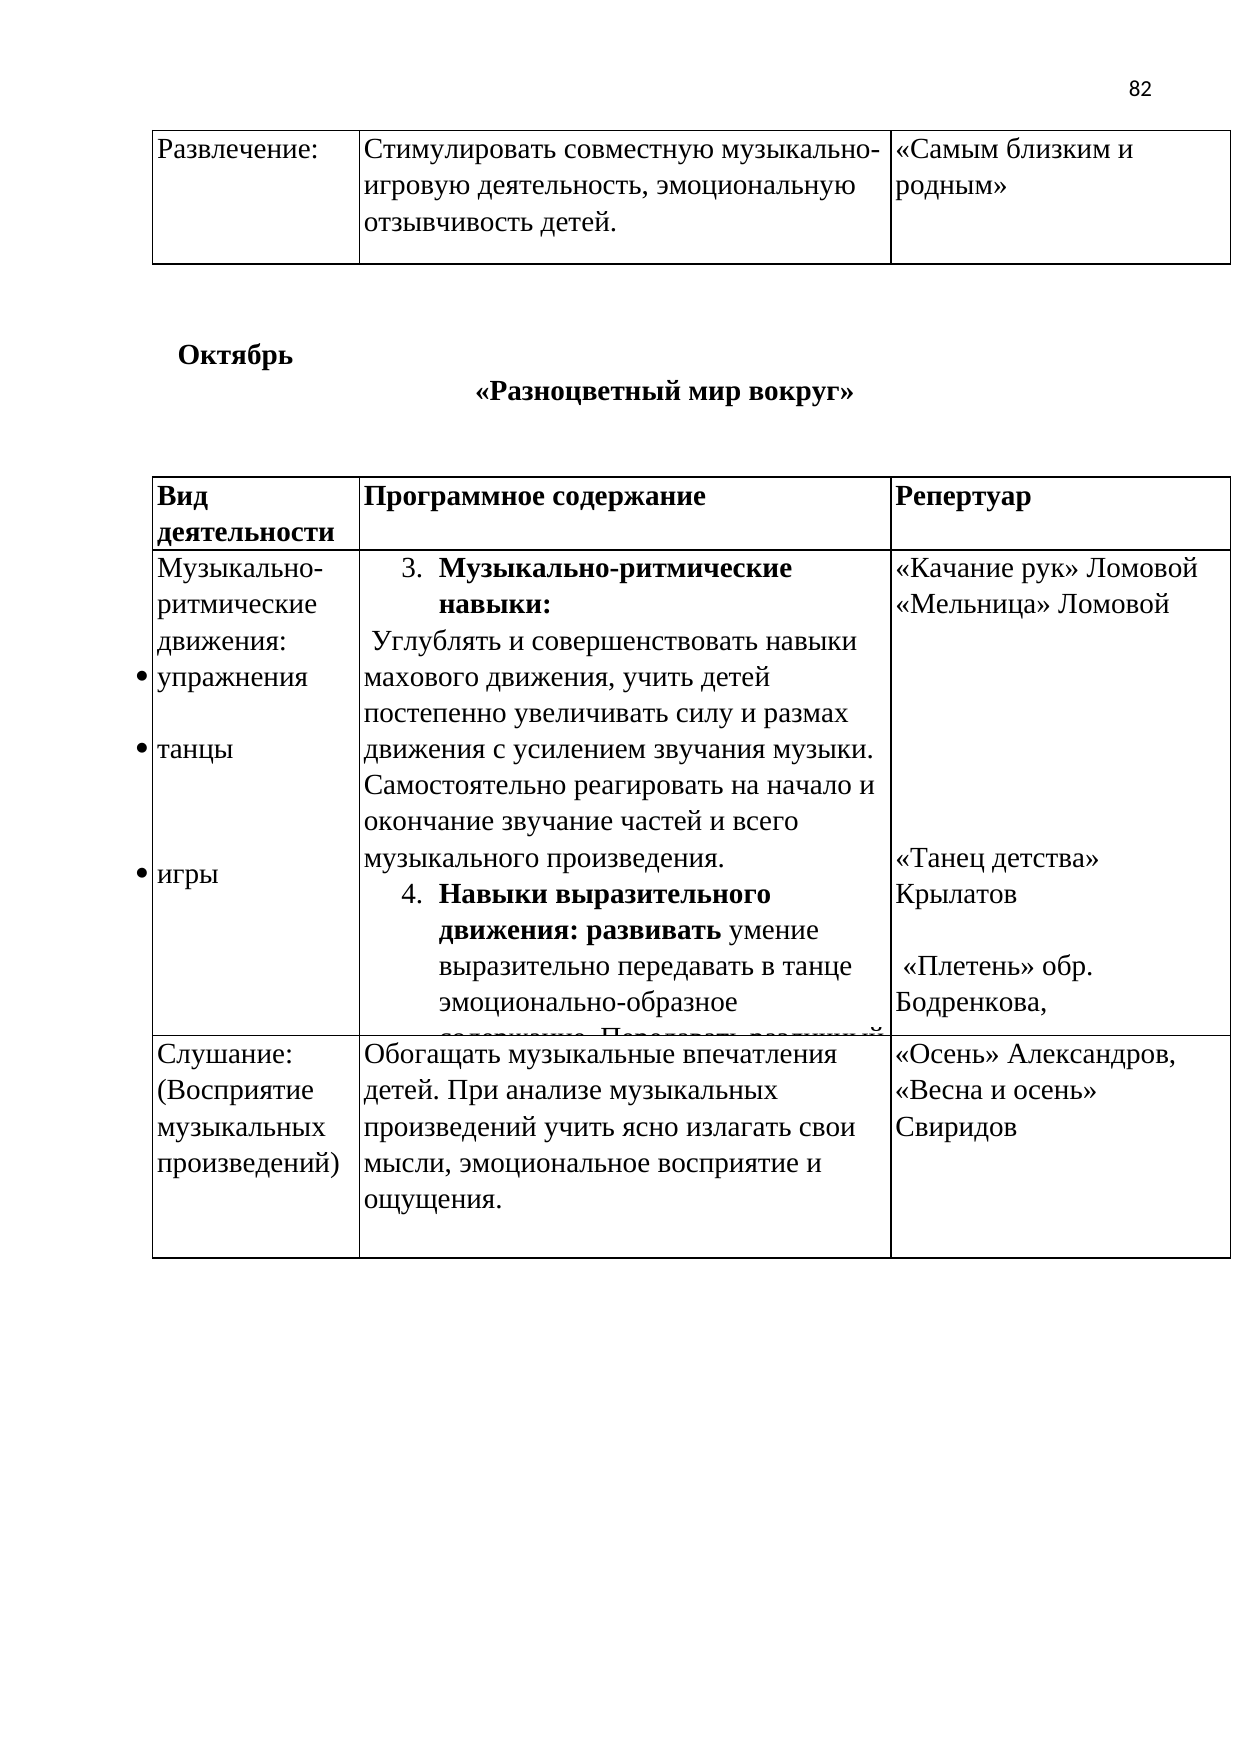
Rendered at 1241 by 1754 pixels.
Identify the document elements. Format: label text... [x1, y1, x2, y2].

table_cell «Самым близким и родным» [892, 131, 1230, 263]
table_header Вид деятельности [153, 478, 359, 549]
table_cell Обогащать музыкальные впечатления детей. При анализе музыкальных произведений учить ясно излагать свои мысли, эмоциональное восприятие и ощущения. [360, 1036, 890, 1257]
table_header Репертуар [892, 478, 1230, 549]
table_cell Слушание: (Восприятие музыкальных произведений) [153, 1036, 359, 1257]
text Октябрь [177, 337, 1152, 370]
text «Разноцветный мир вокруг» [177, 373, 1152, 406]
table_cell «Осень» Александров, «Весна и осень» Свиридов [892, 1036, 1230, 1257]
table_header Программное содержание [360, 478, 890, 549]
table_cell Стимулировать совместную музыкально-игровую деятельность, эмоциональную отзывчивость детей. [360, 131, 890, 263]
table_cell Музыкально-ритмические движения: упражнения танцы игры [153, 551, 359, 1035]
table_cell Развлечение: [153, 131, 359, 263]
